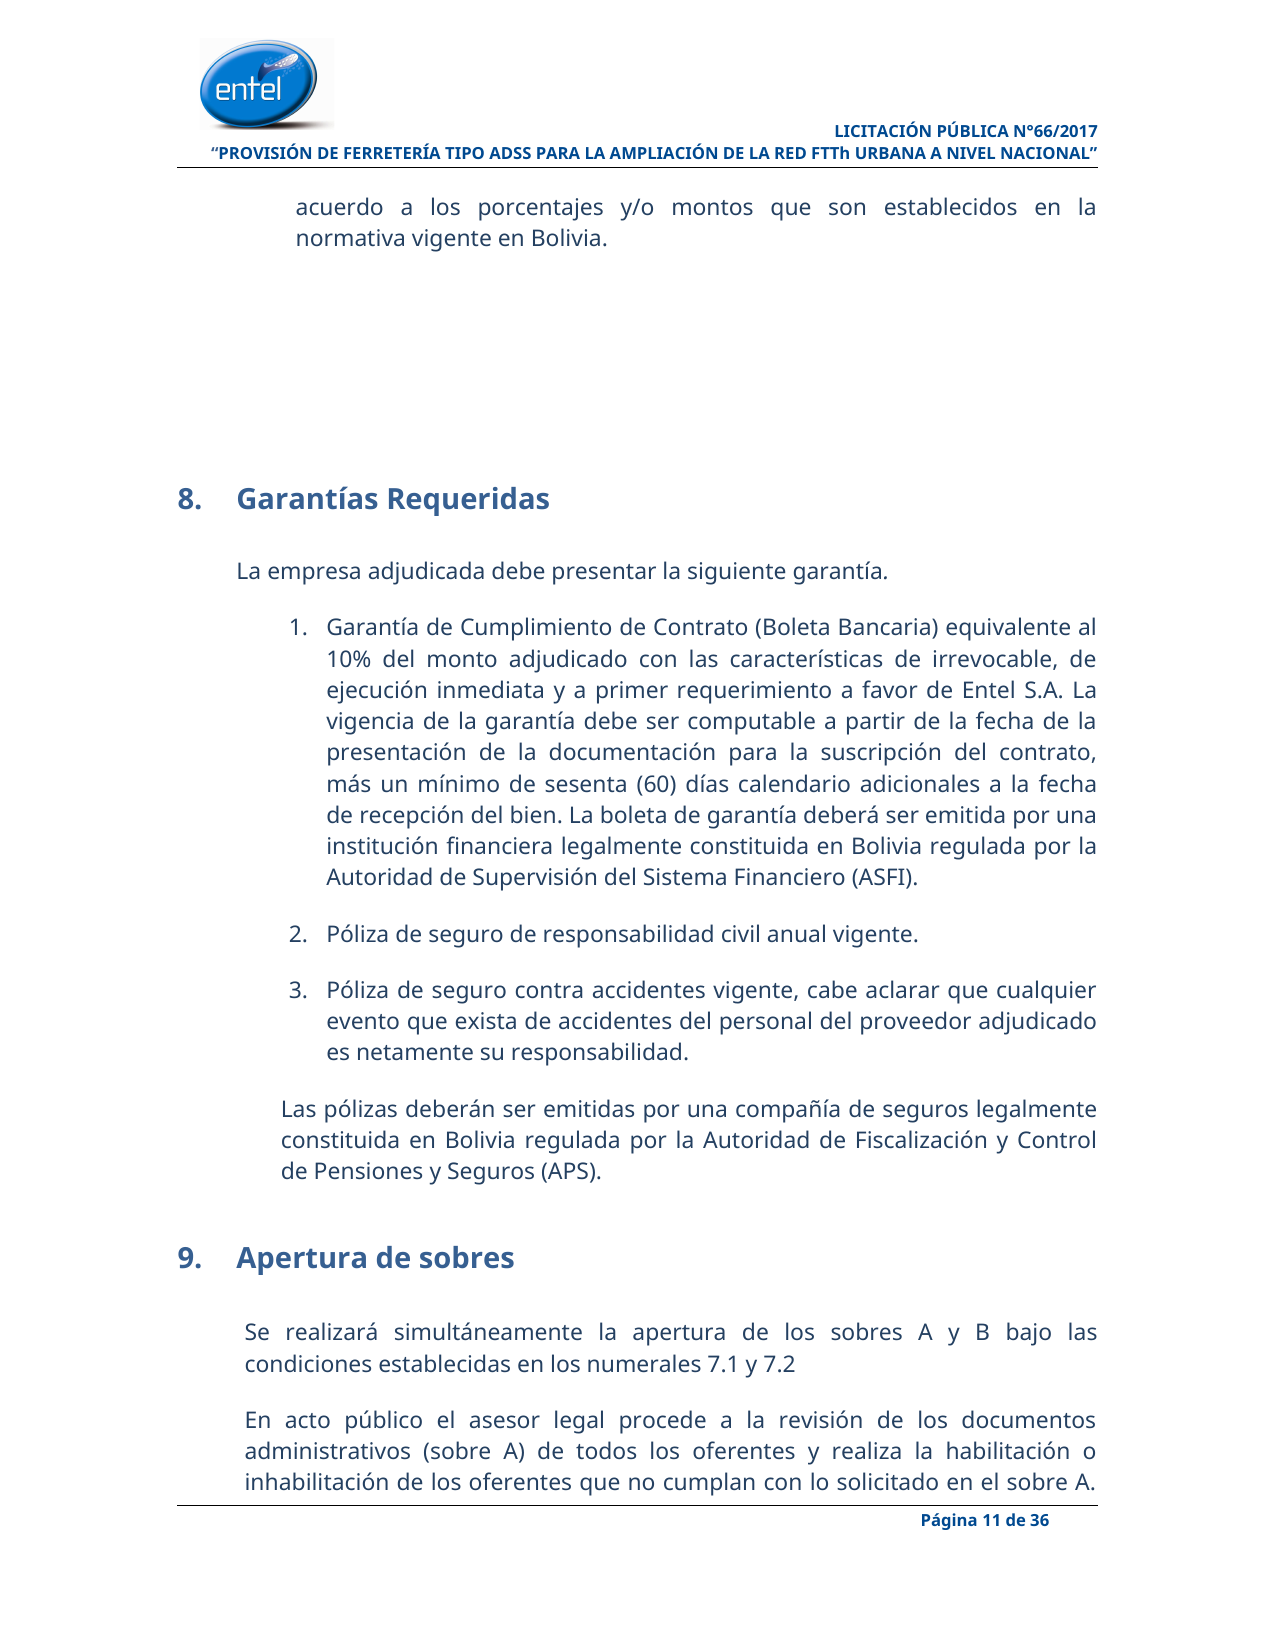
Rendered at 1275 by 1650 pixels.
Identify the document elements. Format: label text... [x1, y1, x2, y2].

picture [199, 38, 335, 130]
list Garantías Requeridas [177, 478, 1098, 518]
list Garantía de Cumplimiento de Contrato (Boleta Bancaria) equivalente al 10% del monto adjudicado con las características de irrevocable, de ejecución inmediata y a primer requerimiento a favor de Entel S.A. La vigencia de la garantía debe ser computable a partir de la fecha de la presentación de la documentación para la suscripción del contrato, más un mínimo de sesenta (60) días calendario adicionales a la fecha de recepción del bien. La boleta de garantía deberá ser emitida por una institución financiera legalmente constituida en Bolivia regulada por la Autoridad de Supervisión del Sistema Financiero (ASFI). [288, 611, 1098, 893]
list Póliza de seguro de responsabilidad civil anual vigente. [288, 918, 1098, 949]
list Póliza de seguro contra accidentes vigente, cabe aclarar que cualquier evento que exista de accidentes del personal del proveedor adjudicado es netamente su responsabilidad. [288, 974, 1098, 1068]
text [295, 190, 1098, 253]
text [244, 1404, 1098, 1497]
list Apertura de sobres [177, 1237, 1098, 1277]
text La empresa adjudicada debe presentar la siguiente garantía. [236, 555, 1098, 586]
text Se realizará simultáneamente la apertura de los sobres A y B bajo las condiciones establecidas en los numerales 7.1 y 7.2 [244, 1316, 1098, 1379]
text Las pólizas deberán ser emitidas por una compañía de seguros legalmente constituida en Bolivia regulada por la Autoridad de Fiscalización y Control de Pensiones y Seguros (APS). [281, 1093, 1098, 1186]
